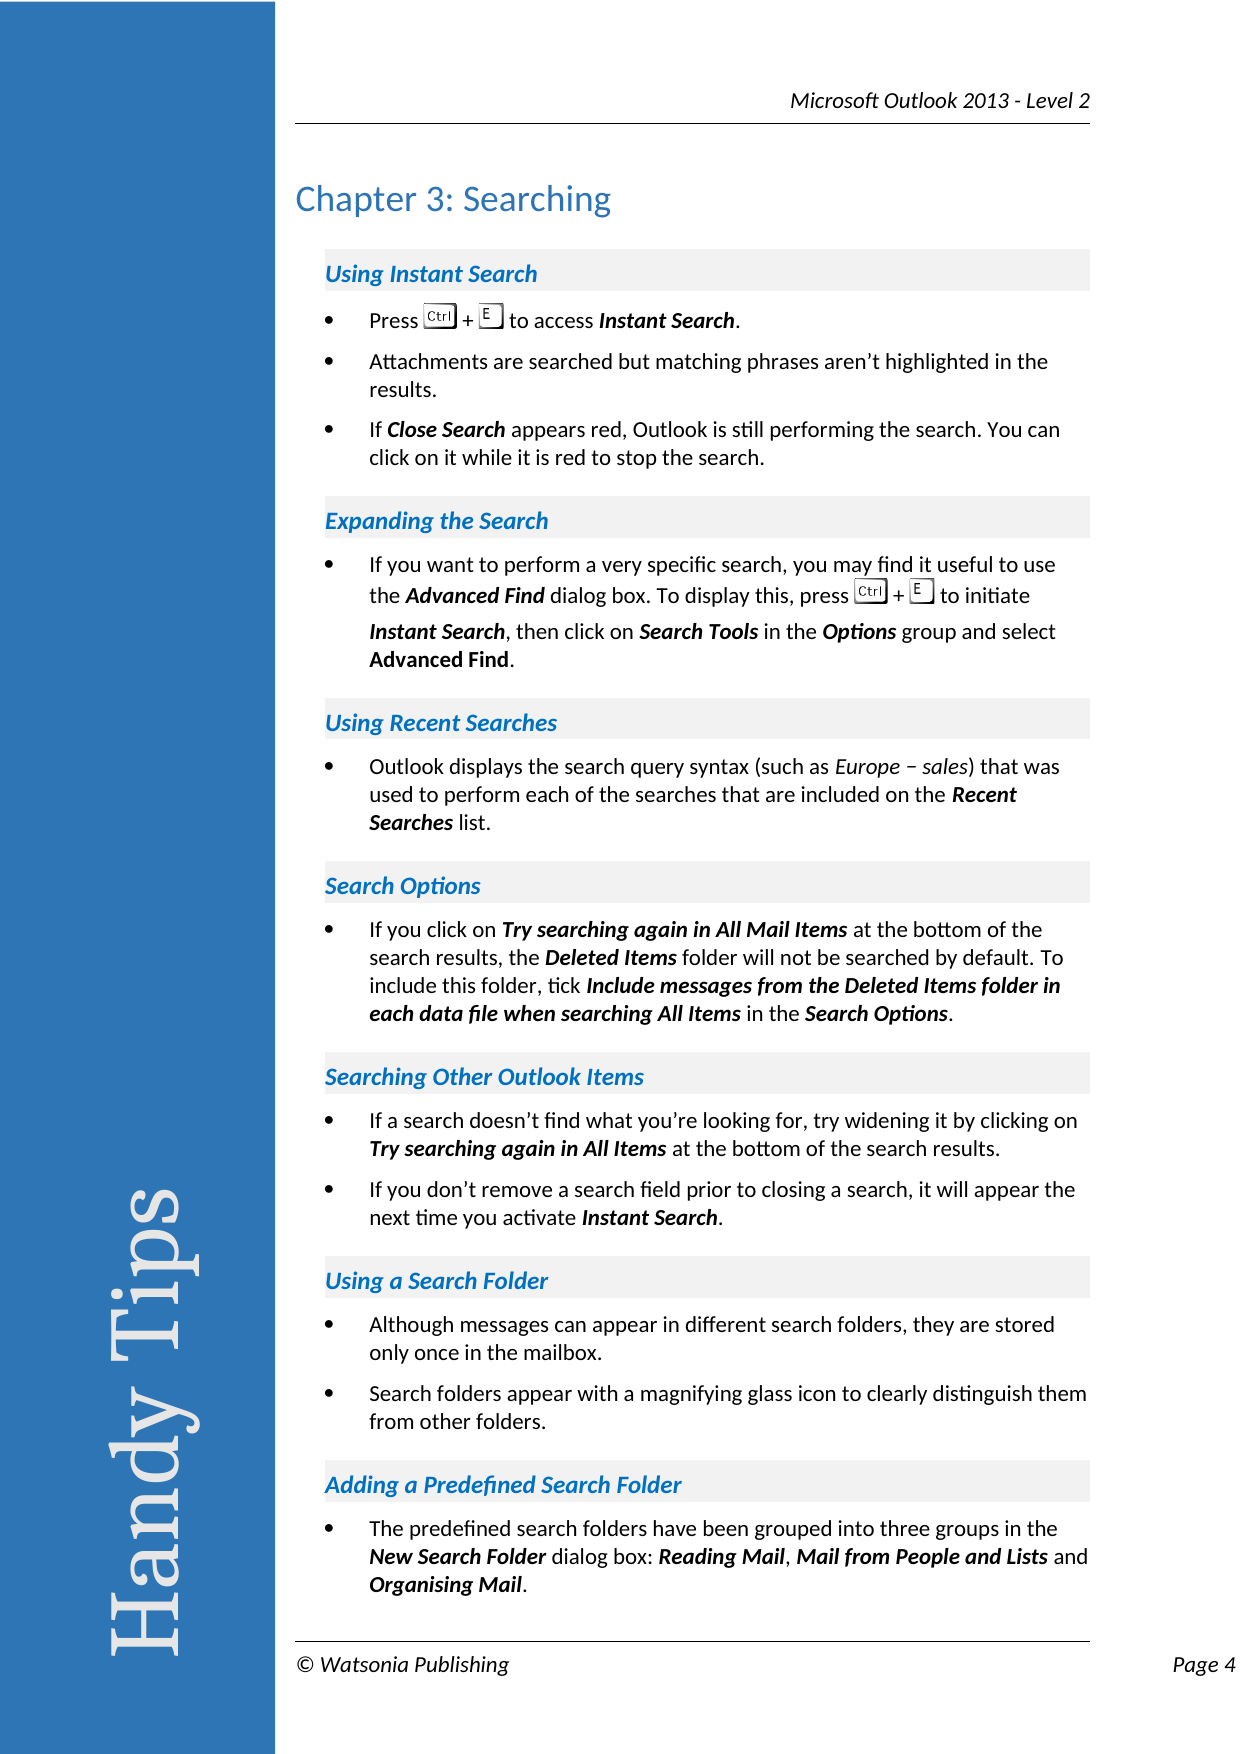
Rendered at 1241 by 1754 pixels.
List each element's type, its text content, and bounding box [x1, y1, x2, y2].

picture [854, 578, 888, 604]
subtitle Searching Other Outlook Items [325, 1052, 1090, 1094]
picture [909, 578, 935, 604]
subtitle Using Recent Searches [325, 698, 1090, 739]
picture [423, 303, 457, 329]
list If you don’t remove a search field prior to closing a search, it will appear the next time you activate Instant Search. [325, 1175, 1090, 1231]
list The predefined search folders have been grouped into three groups in the New Search Folder dialog box: Reading Mail, Mail from People and Lists and Organising Mail. [325, 1514, 1090, 1598]
list Although messages can appear in different search folders, they are stored only once in the mailbox. [325, 1310, 1090, 1366]
list If a search doesn’t find what you’re looking for, try widening it by clicking on Try searching again in All Items at the bottom of the search results. [325, 1107, 1090, 1163]
list Search folders appear with a magnifying glass icon to clearly distinguish them from other folders. [325, 1379, 1090, 1435]
subtitle Search Options [325, 861, 1090, 903]
list If you click on Try searching again in All Mail Items at the bottom of the search results, the Deleted Items folder will not be searched by default. To include this folder, tick Include messages from the Deleted Items folder in each data file when searching All Items in the Search Options. [325, 915, 1090, 1027]
list Attachments are searched but matching phrases aren’t highlighted in the results. [325, 347, 1090, 403]
subtitle Using a Search Folder [325, 1256, 1090, 1298]
subtitle Using Instant Search [325, 249, 1090, 291]
picture [478, 303, 504, 329]
subtitle Expanding the Search [325, 496, 1090, 538]
list Press + to access Instant Search. [325, 304, 1090, 334]
subtitle Adding a Predefined Search Folder [325, 1460, 1090, 1502]
list Outlook displays the search query syntax (such as Europe − sales) that was used to perform each of the searches that are included on the Recent Searches list. [325, 752, 1090, 836]
list If Close Search appears red, Outlook is still performing the search. You can click on it while it is red to stop the search. [325, 415, 1090, 471]
subtitle Chapter 3: Searching [295, 175, 1090, 221]
list If you want to perform a very specific search, you may find it useful to use the Advanced Find dialog box. To display this, press + to initiate Instant Search, then click on Search Tools in the Options group and select Advanced Find. [325, 551, 1090, 673]
